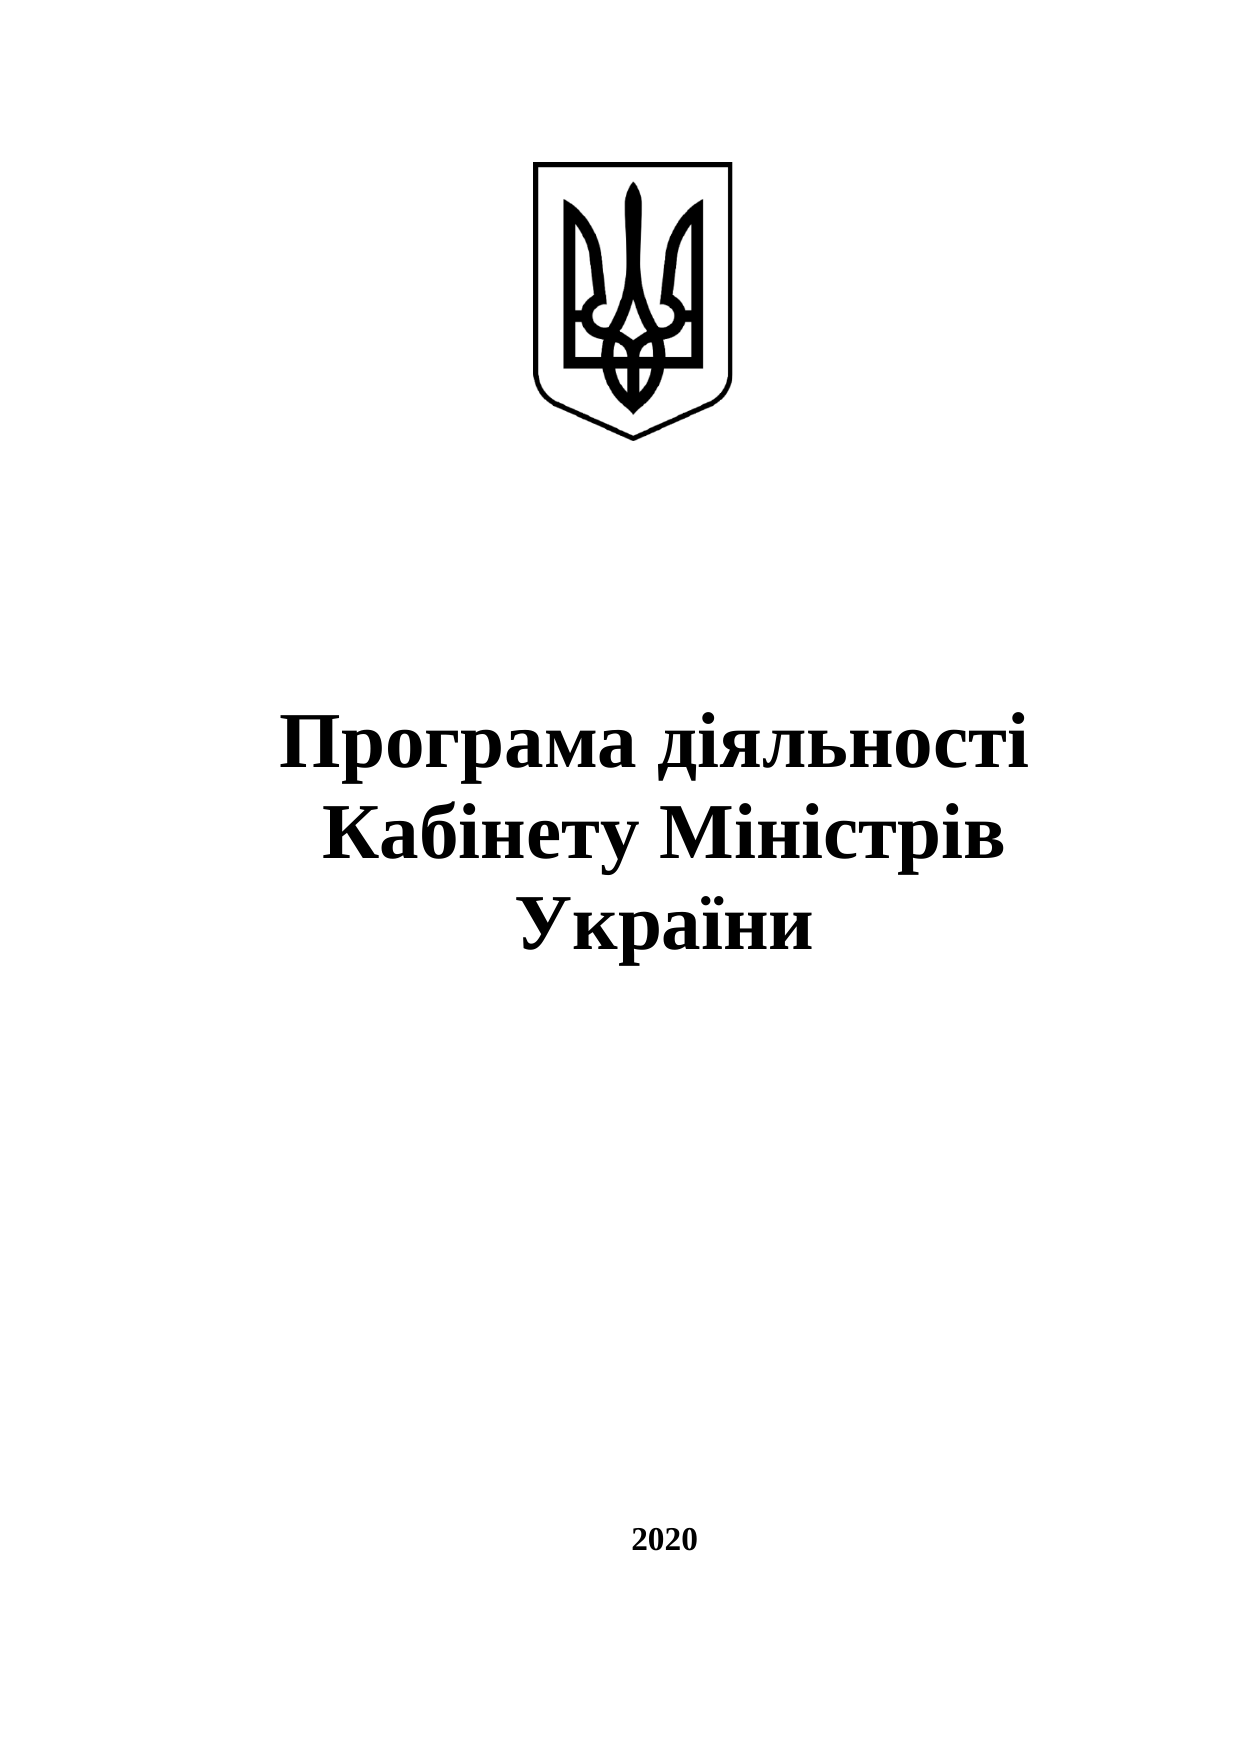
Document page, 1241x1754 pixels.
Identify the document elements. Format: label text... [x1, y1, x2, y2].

text Програма діяльності Кабінету Міністрів України [177, 694, 1152, 967]
picture [533, 162, 733, 441]
text 2020 [177, 1520, 1152, 1558]
